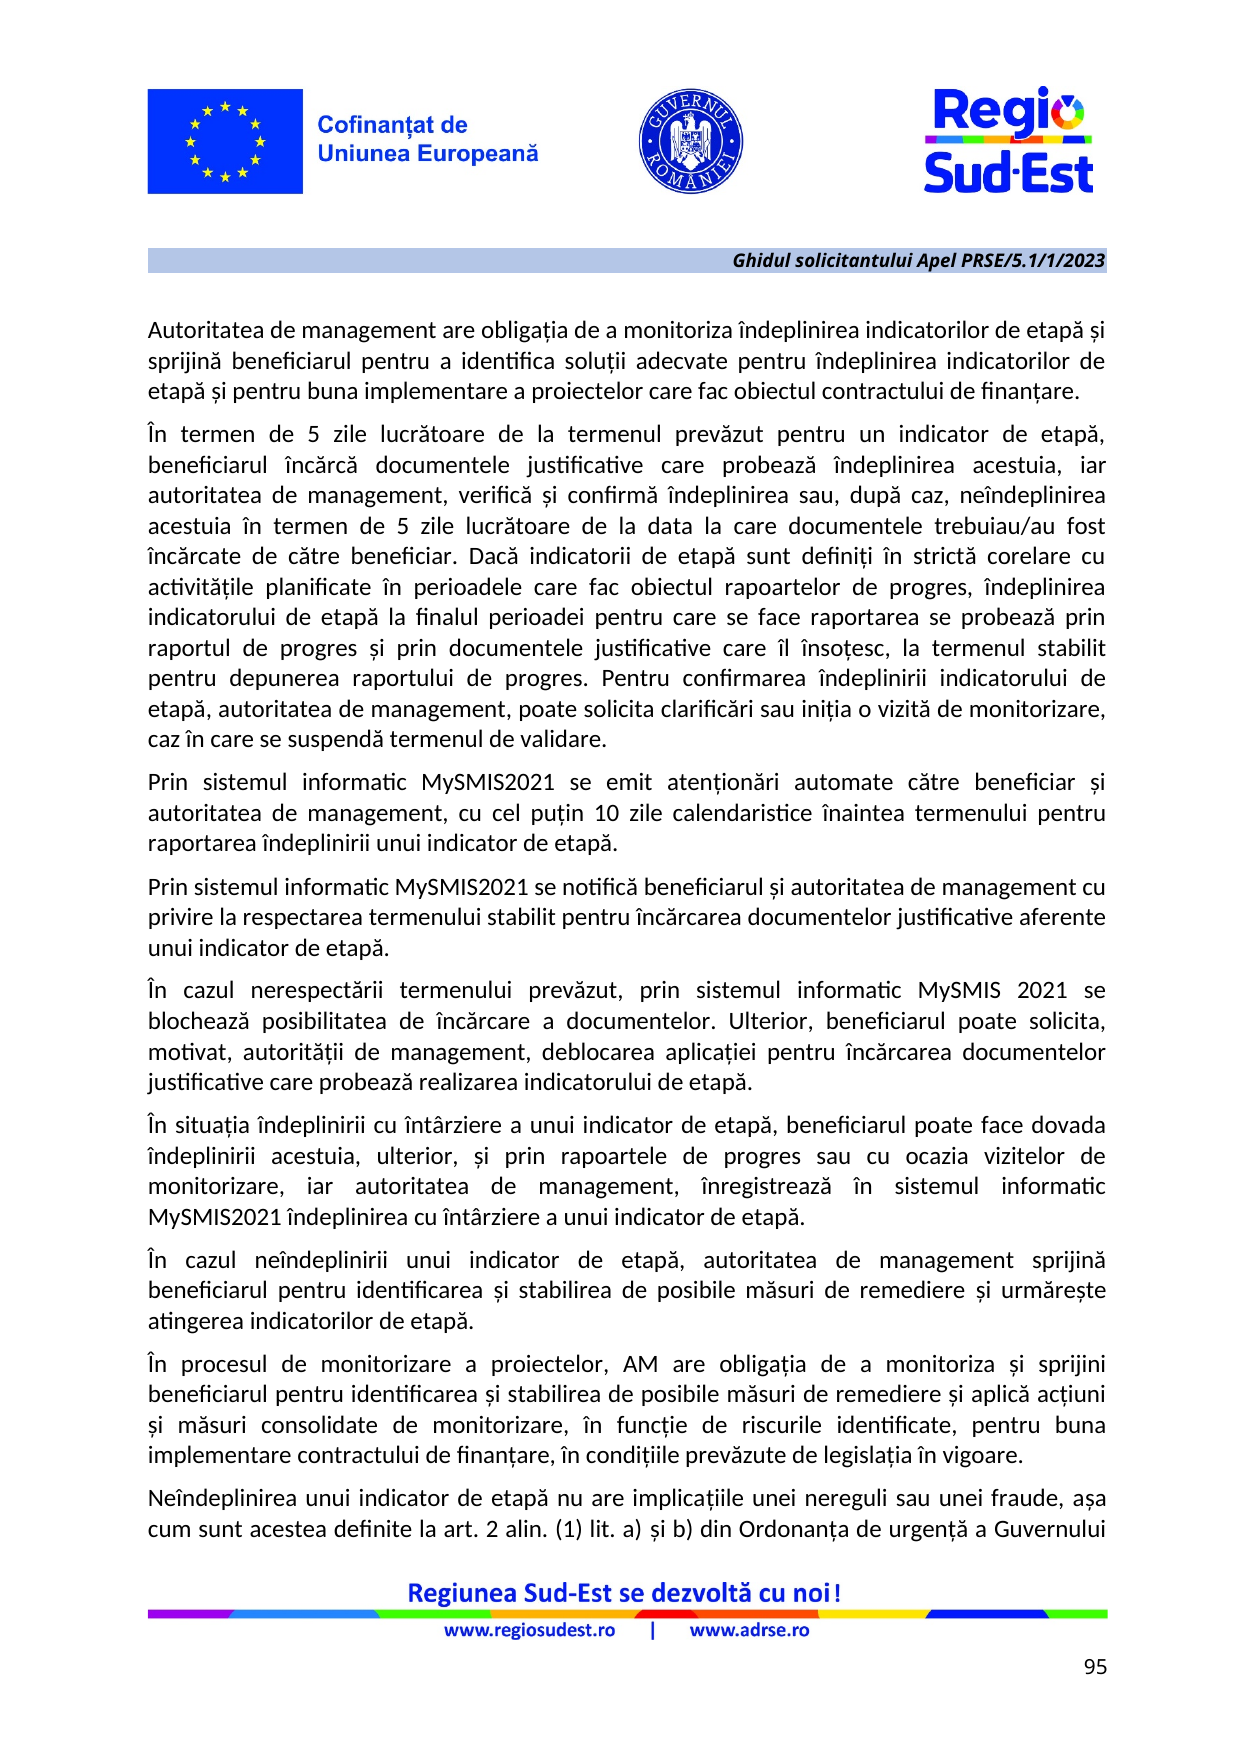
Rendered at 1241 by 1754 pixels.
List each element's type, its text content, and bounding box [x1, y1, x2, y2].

text În procesul de monitorizare a proiectelor, AM are obligația de a monitoriza și sprijini beneficiarul pentru identificarea și stabilirea de posibile măsuri de remediere și aplică acțiuni și măsuri consolidate de monitorizare, în funcție de riscurile identificate, pentru buna implementare contractului de finanțare, în condițiile prevăzute de legislația în vigoare. [148, 1348, 1107, 1470]
text Prin sistemul informatic MySMIS2021 se emit atenționări automate către beneficiar și autoritatea de management, cu cel puțin 10 zile calendaristice înaintea termenului pentru raportarea îndeplinirii unui indicator de etapă. [148, 767, 1107, 858]
text Prin sistemul informatic MySMIS2021 se notifică beneficiarul și autoritatea de management cu privire la respectarea termenului stabilit pentru încărcarea documentelor justificative aferente unui indicator de etapă. [148, 871, 1107, 962]
text În cazul nerespectării termenului prevăzut, prin sistemul informatic MySMIS 2021 se blochează posibilitatea de încărcare a documentelor. Ulterior, beneficiarul poate solicita, motivat, autorității de management, deblocarea aplicației pentru încărcarea documentelor justificative care probează realizarea indicatorului de etapă. [148, 975, 1107, 1097]
text În situația îndeplinirii cu întârziere a unui indicator de etapă, beneficiarul poate face dovada îndeplinirii acestuia, ulterior, și prin rapoartele de progres sau cu ocazia vizitelor de monitorizare, iar autoritatea de management, înregistrează în sistemul informatic MySMIS2021 îndeplinirea cu întârziere a unui indicator de etapă. [148, 1109, 1107, 1231]
picture [147, 86, 1093, 195]
text Autoritatea de management are obligația de a monitoriza îndeplinirea indicatorilor de etapă și sprijină beneficiarul pentru a identifica soluții adecvate pentru îndeplinirea indicatorilor de etapă și pentru buna implementare a proiectelor care fac obiectul contractului de finanțare. [148, 314, 1107, 406]
text În cazul neîndeplinirii unui indicator de etapă, autoritatea de management sprijină beneficiarul pentru identificarea şi stabilirea de posibile măsuri de remediere şi urmăreşte atingerea indicatorilor de etapă. [148, 1244, 1107, 1335]
picture [147, 1582, 1108, 1640]
text În termen de 5 zile lucrătoare de la termenul prevăzut pentru un indicator de etapă, beneficiarul încărcă documentele justificative care probează îndeplinirea acestuia, iar autoritatea de management, verifică și confirmă îndeplinirea sau, după caz, neîndeplinirea acestuia în termen de 5 zile lucrătoare de la data la care documentele trebuiau/au fost încărcate de către beneficiar. Dacă indicatorii de etapă sunt definiți în strictă corelare cu activitățile planificate în perioadele care fac obiectul rapoartelor de progres, îndeplinirea indicatorului de etapă la finalul perioadei pentru care se face raportarea se probează prin raportul de progres și prin documentele justificative care îl însoțesc, la termenul stabilit pentru depunerea raportului de progres. Pentru confirmarea îndeplinirii indicatorului de etapă, autoritatea de management, poate solicita clarificări sau iniția o vizită de monitorizare, caz în care se suspendă termenul de validare. [148, 418, 1107, 754]
